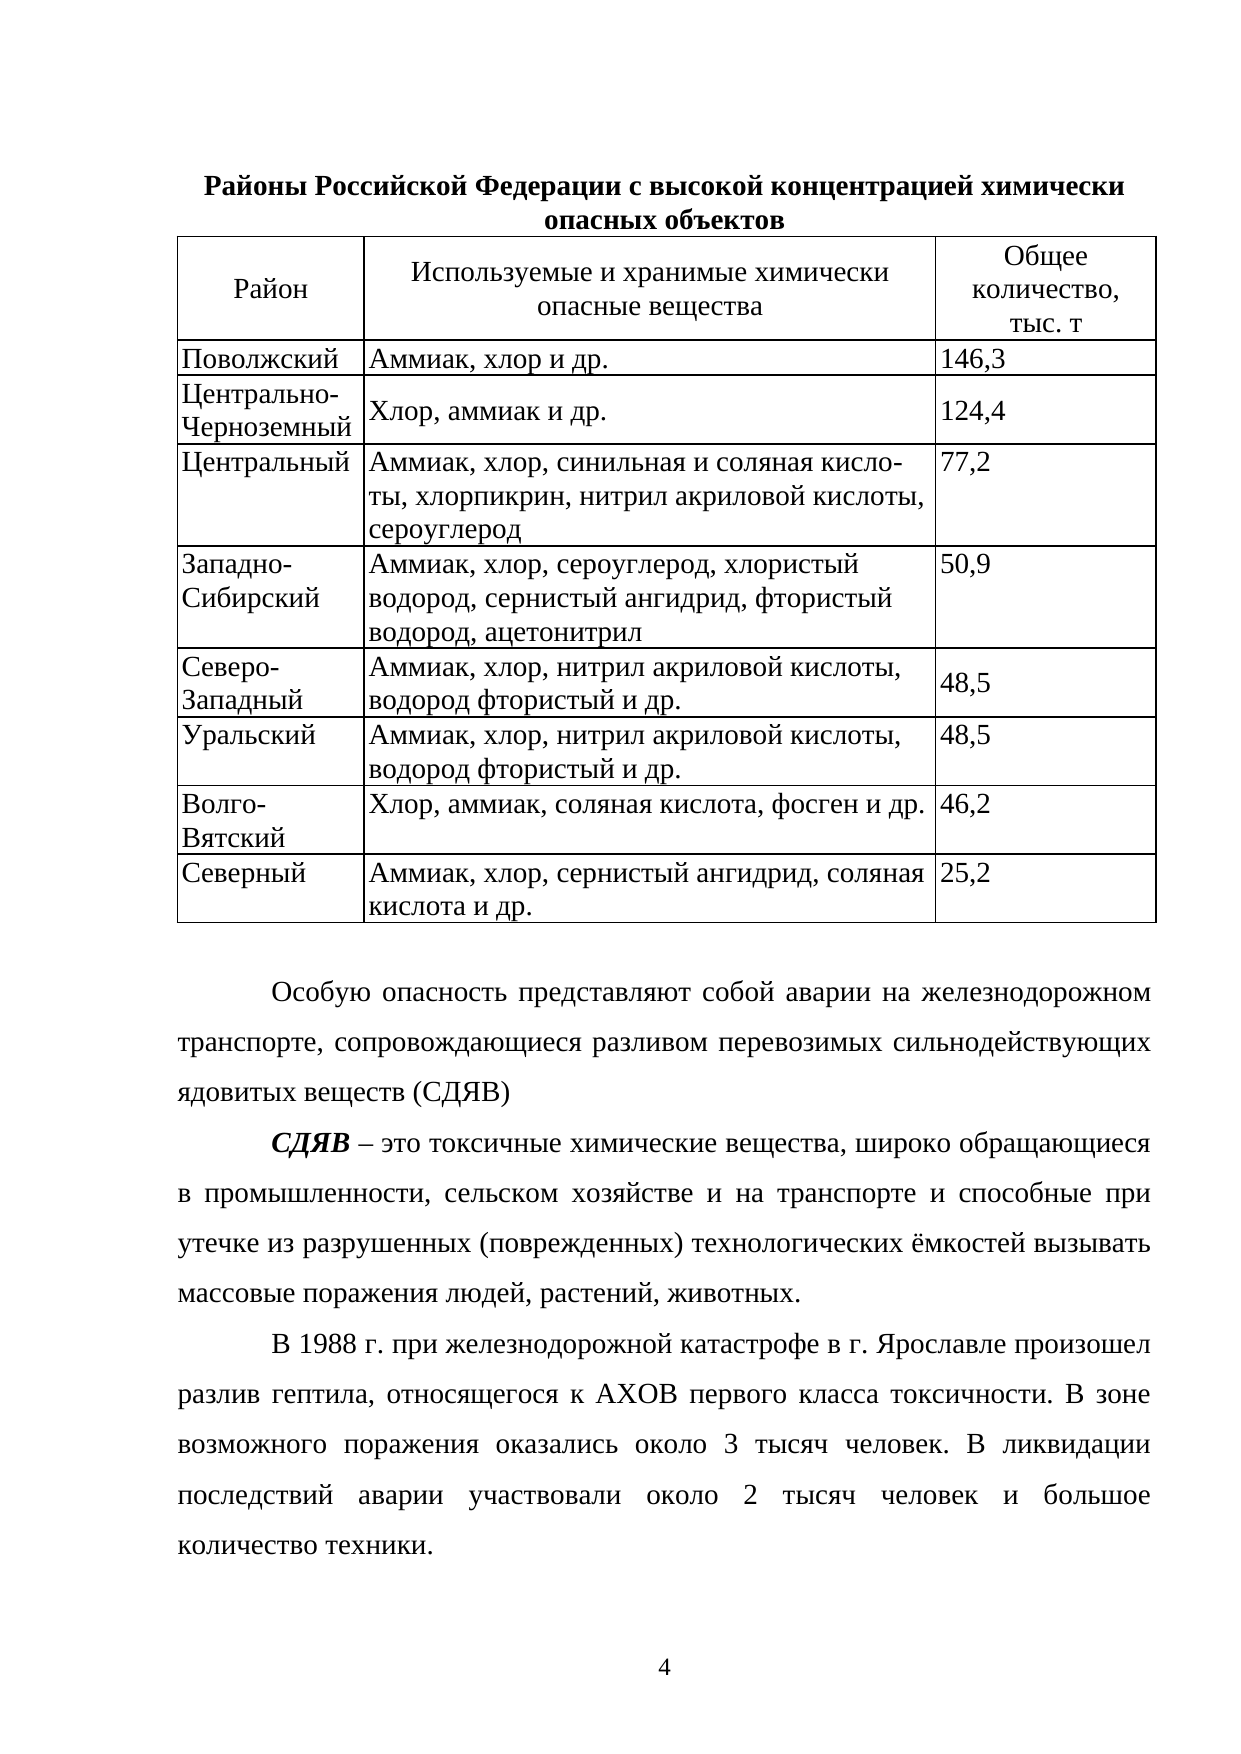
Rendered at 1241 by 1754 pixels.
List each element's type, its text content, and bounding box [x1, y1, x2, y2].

text В 1988 г. при железнодорожной катастрофе в г. Ярославле произошел разлив гептила, относящегося к АХОВ первого класса токсичности. В зоне возможного поражения оказались около 3 тысяч человек. В ликвидации последствий аварии участвовали около 2 тысяч человек и большое количество техники. [177, 1326, 1152, 1561]
table_cell 48,5 [936, 718, 1155, 784]
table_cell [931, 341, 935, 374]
table_cell Уральский [178, 718, 363, 784]
table_cell Северный [178, 855, 363, 922]
table_header Район [178, 237, 363, 339]
table_cell Хлор, аммиак, соляная кислота, фосген и др. [365, 786, 935, 853]
table_cell 50,9 [936, 547, 1155, 647]
table_cell 46,2 [936, 786, 1155, 853]
table_header Используемые и хранимые химически опасные вещества [365, 237, 935, 339]
table_cell 124,4 [936, 376, 1155, 443]
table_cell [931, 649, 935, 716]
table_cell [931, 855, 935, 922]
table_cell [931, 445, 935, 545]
text СДЯВ – это токсичные химические вещества, широко обращающиеся в промышленности, сельском хозяйстве и на транспорте и способные при утечке из разрушенных (поврежденных) технологических ёмкостей вызывать массовые поражения людей, растений, животных. [177, 1125, 1152, 1309]
text Районы Российской Федерации с высокой концентрацией химически опасных объектов [177, 168, 1152, 236]
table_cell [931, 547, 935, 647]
text Особую опасность представляют собой аварии на железнодорожном транспорте, сопровождающиеся разливом перевозимых сильнодействующих ядовитых веществ (СДЯВ) [177, 974, 1152, 1108]
table_header Общее количество, тыс. т [936, 237, 1155, 339]
table_cell 25,2 [936, 855, 1155, 922]
table_cell Западно-Сибирский [178, 547, 363, 647]
table_cell Центральный [178, 445, 363, 545]
table_cell 77,2 [936, 445, 1155, 545]
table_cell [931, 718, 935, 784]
table_cell Хлор, аммиак и др. [365, 376, 935, 443]
table_cell 48,5 [936, 649, 1155, 716]
